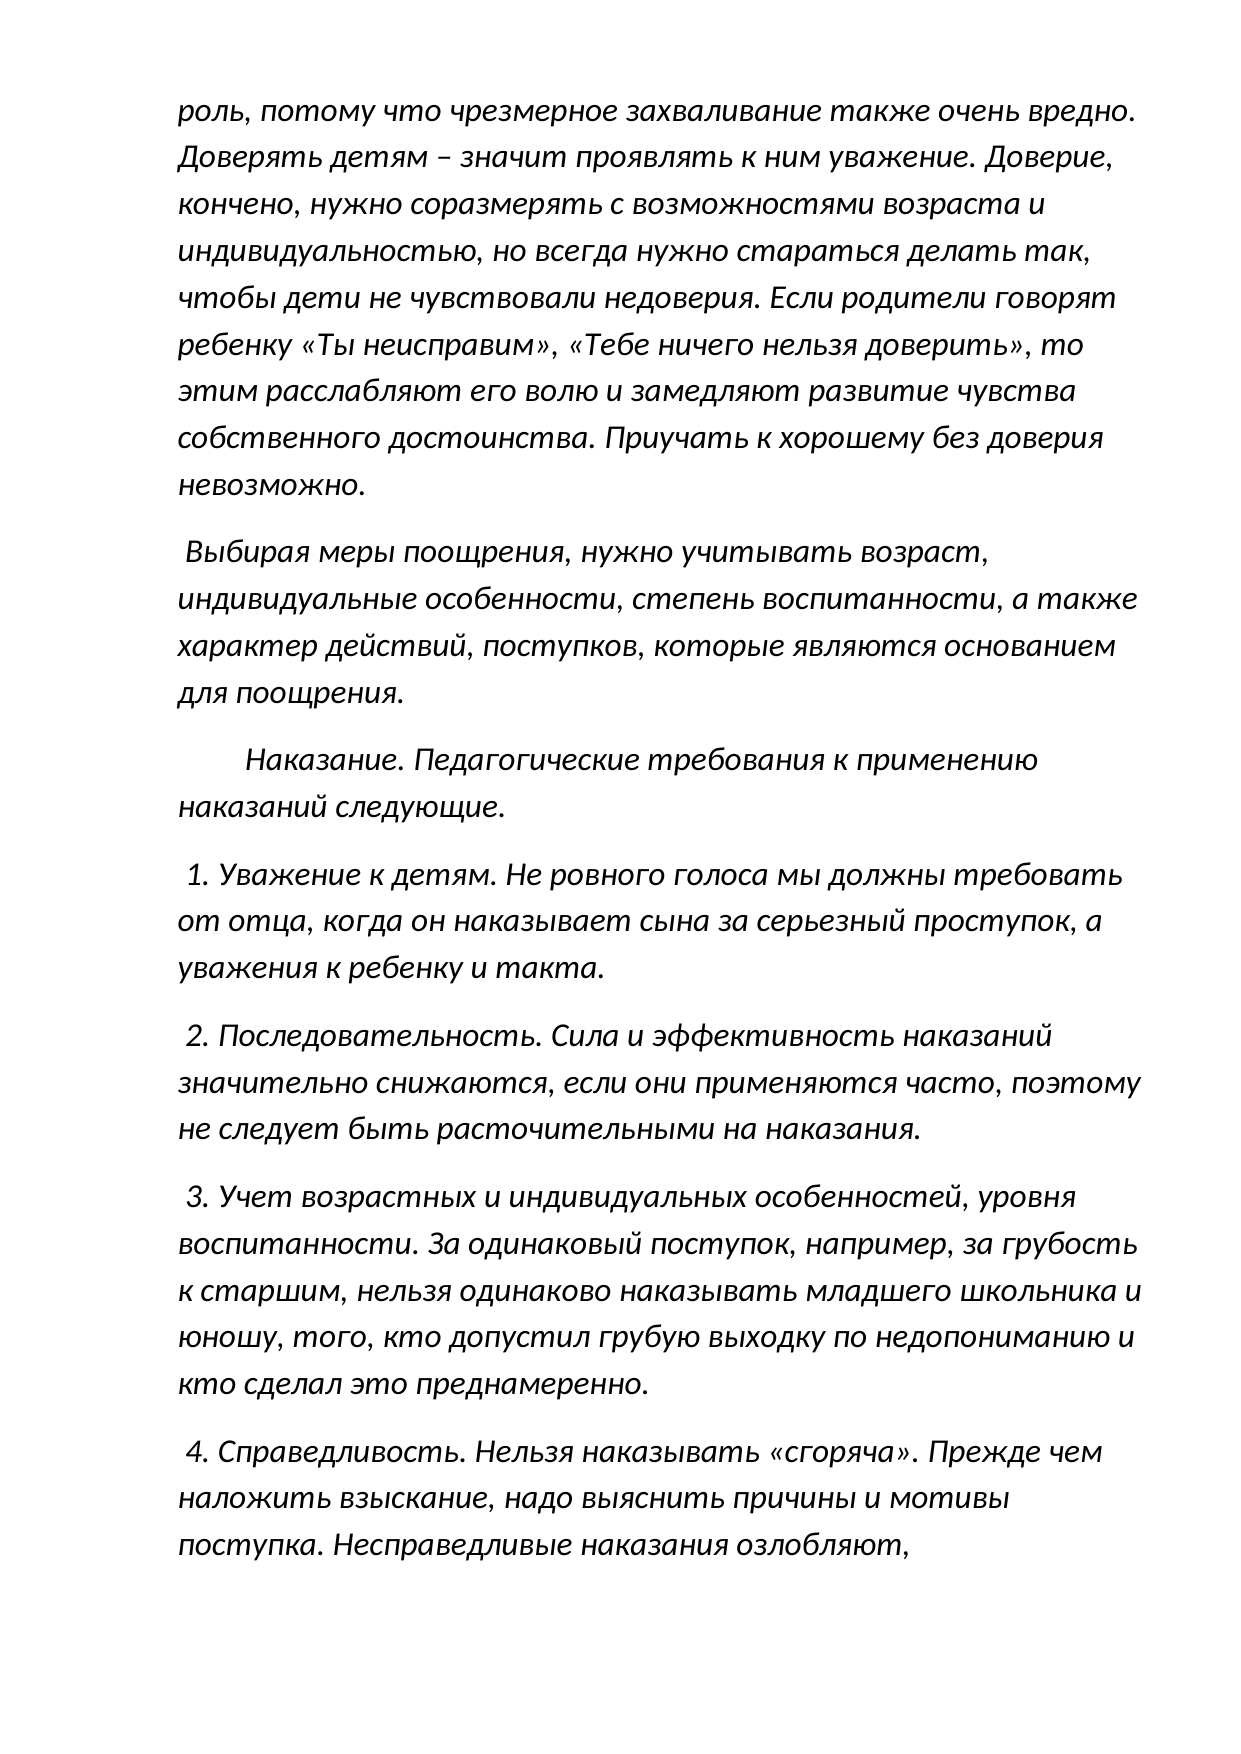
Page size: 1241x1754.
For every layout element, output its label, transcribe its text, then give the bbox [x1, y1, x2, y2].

text 3. Учет возрастных и индивидуальных особенностей, уровня воспитанности. За одинаковый поступок, например, за грубость к старшим, нельзя одинаково наказывать младшего школьника и юношу, того, кто допустил грубую выходку по недопониманию и кто сделал это преднамеренно. [177, 1175, 1152, 1403]
text Выбирая меры поощрения, нужно учитывать возраст, индивидуальные особенности, степень воспитанности, а также характер действий, поступков, которые являются основанием для поощрения. [177, 530, 1152, 711]
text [177, 1430, 1152, 1564]
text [177, 89, 1152, 503]
text Наказание. Педагогические требования к применению наказаний следующие. [177, 738, 1152, 826]
text 1. Уважение к детям. Не ровного голоса мы должны требовать от отца, когда он наказывает сына за серьезный проступок, а уважения к ребенку и такта. [177, 853, 1152, 987]
text 2. Последовательность. Сила и эффективность наказаний значительно снижаются, если они применяются часто, поэтому не следует быть расточительными на наказания. [177, 1014, 1152, 1148]
